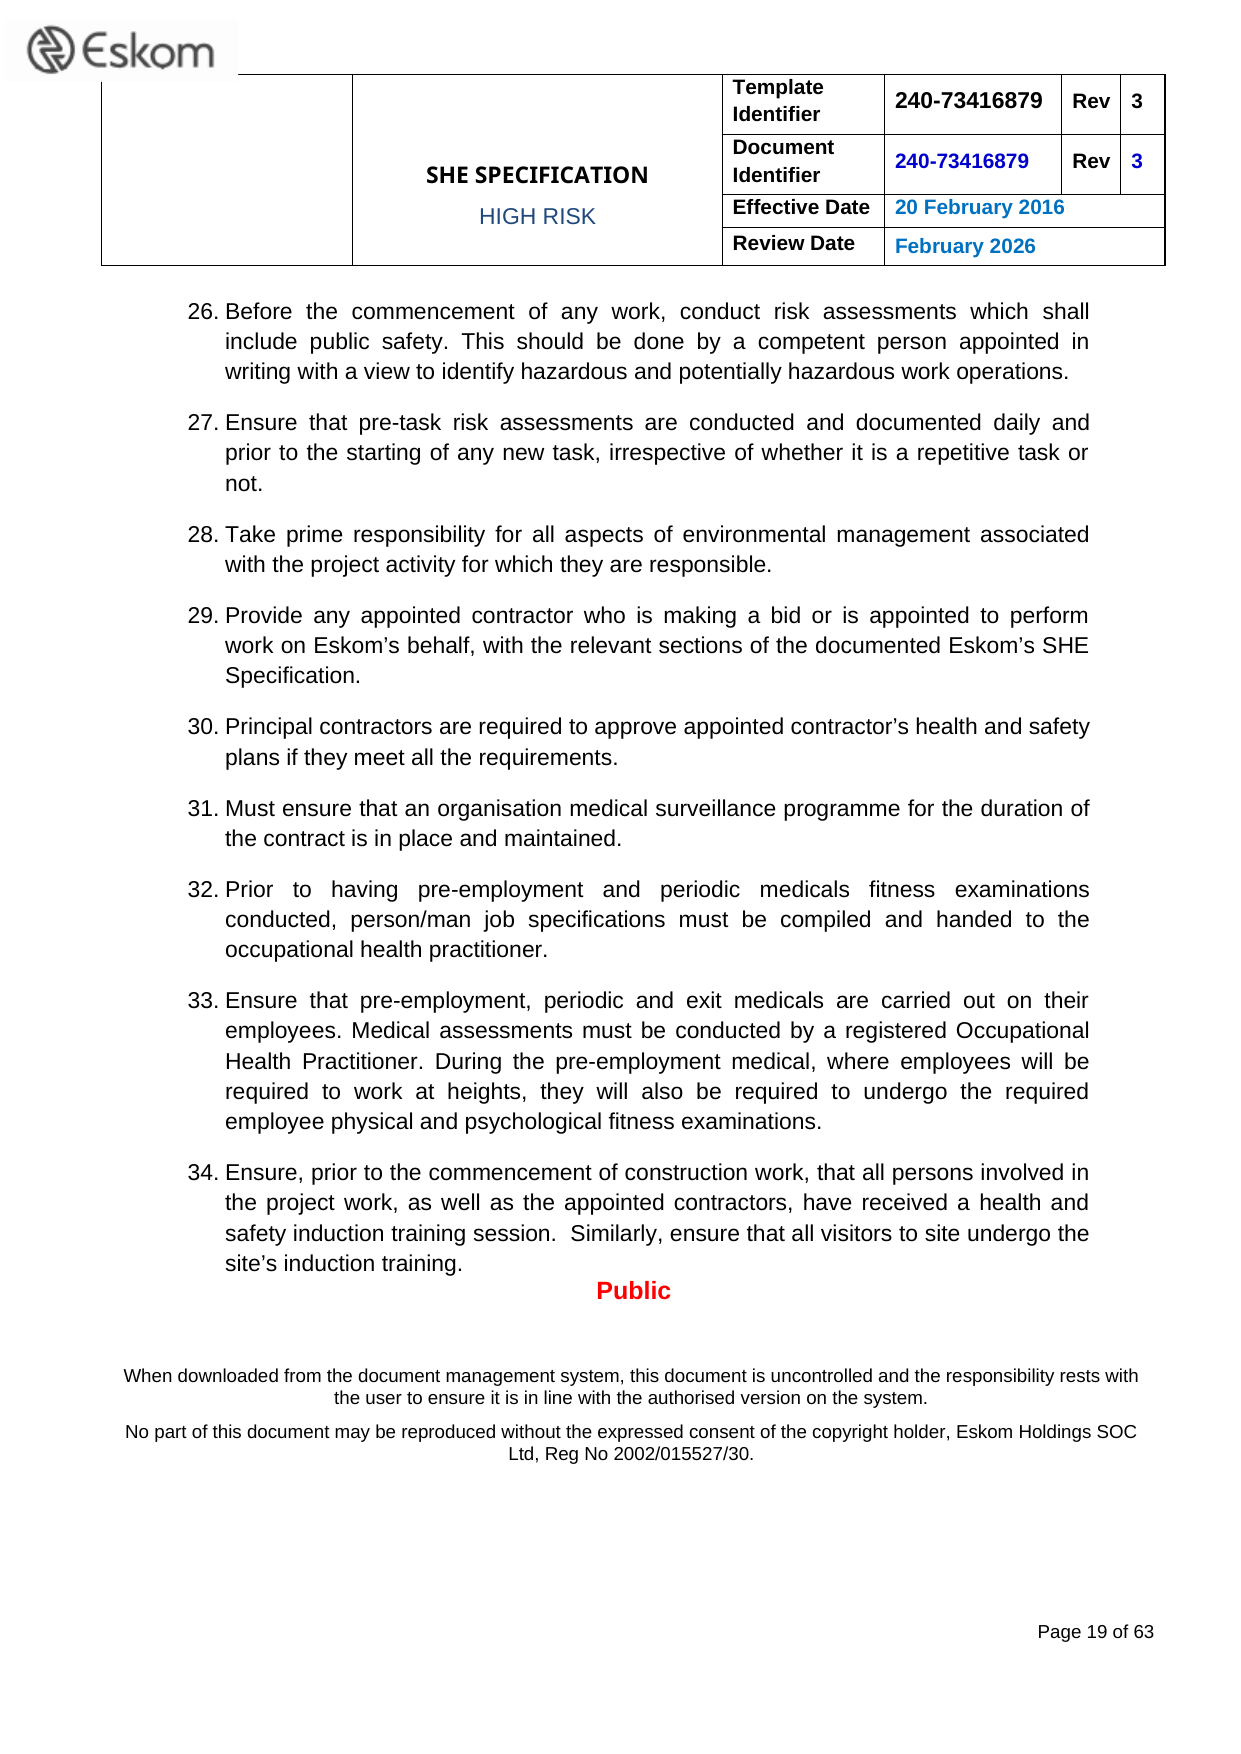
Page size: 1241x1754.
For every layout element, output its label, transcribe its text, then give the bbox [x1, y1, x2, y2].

list Principal contractors are required to approve appointed contractor’s health and safety plans if they meet all the requirements. [187, 713, 1090, 770]
list Prior to having pre-employment and periodic medicals fitness examinations conducted, person/man job specifications must be compiled and handed to the occupational health practitioner. [187, 876, 1090, 962]
list Take prime responsibility for all aspects of environmental management associated with the project activity for which they are responsible. [187, 521, 1090, 577]
list Ensure that pre-employment, periodic and exit medicals are carried out on their employees. Medical assessments must be conducted by a registered Occupational Health Practitioner. During the pre-employment medical, where employees will be required to work at heights, they will also be required to undergo the required employee physical and psychological fitness examinations. [187, 987, 1090, 1134]
list Ensure that pre-task risk assessments are conducted and documented daily and prior to the starting of any new task, irrespective of whether it is a repetitive task or not. [187, 409, 1090, 496]
list Must ensure that an organisation medical surveillance programme for the duration of the contract is in place and maintained. [187, 794, 1090, 851]
list Provide any appointed contractor who is making a bid or is appointed to perform work on Eskom’s behalf, with the relevant sections of the documented Eskom’s SHE Specification. [187, 602, 1090, 688]
list Before the commencement of any work, conduct risk assessments which shall include public safety. This should be done by a competent person appointed in writing with a view to identify hazardous and potentially hazardous work operations. [187, 298, 1090, 384]
list Ensure, prior to the commencement of construction work, that all persons involved in the project work, as well as the appointed contractors, have received a health and safety induction training session. Similarly, ensure that all visitors to site undergo the site’s induction training. [187, 1159, 1090, 1276]
